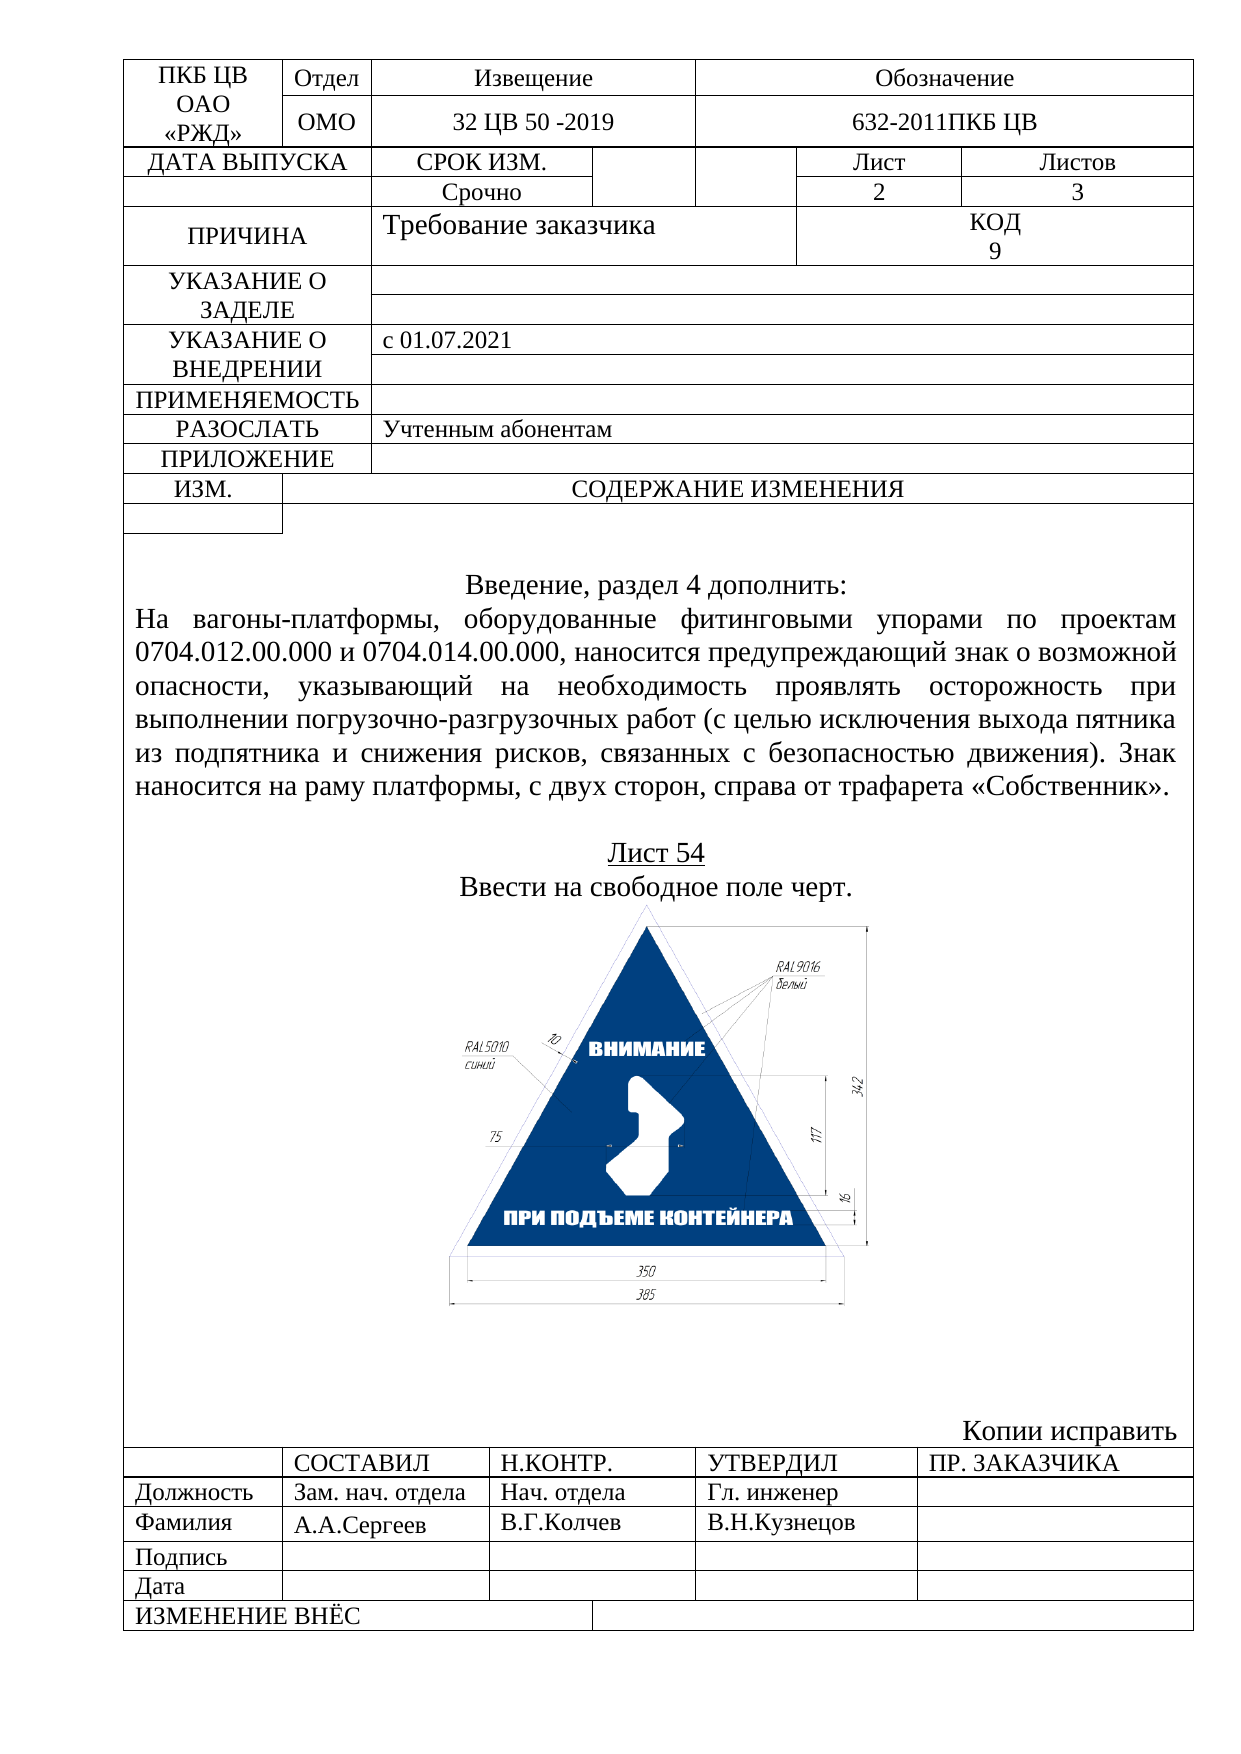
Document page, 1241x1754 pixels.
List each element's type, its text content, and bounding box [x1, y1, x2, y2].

table_header Извещение [372, 60, 695, 95]
table_cell [593, 148, 695, 206]
table_cell [593, 1601, 1193, 1630]
table_cell УТВЕРДИЛ [696, 1448, 917, 1476]
table_cell Гл. инженер [696, 1478, 917, 1506]
table_cell [372, 295, 1193, 324]
table_cell [490, 1542, 695, 1570]
table_cell [918, 1478, 1193, 1506]
table_cell ИЗМЕНЕНИЕ ВНЁС [124, 1601, 592, 1630]
table_cell [372, 355, 1193, 384]
picture [418, 902, 894, 1313]
table_cell Требование заказчика [372, 207, 796, 264]
table_cell [696, 1571, 917, 1600]
table_cell Листов [962, 148, 1193, 176]
table_cell Лист [797, 148, 961, 176]
table_cell ДАТА ВЫПУСКА [124, 148, 371, 176]
table_cell Должность [124, 1478, 282, 1506]
table_cell СРОК ИЗМ. [372, 148, 592, 176]
table_cell [283, 1542, 489, 1570]
table_cell 632-2011ПКБ ЦВ [696, 96, 1193, 146]
table_cell [283, 504, 1193, 533]
table_cell РАЗОСЛАТЬ [124, 415, 371, 443]
table_cell 3 [962, 177, 1193, 206]
table_cell ПР. ЗАКАЗЧИКА [918, 1448, 1193, 1476]
table_cell [918, 1507, 1193, 1541]
table_cell Дата [124, 1571, 282, 1600]
table_cell [696, 148, 796, 206]
table_cell [283, 1571, 489, 1600]
table_cell с 01.07.2021 [372, 325, 1193, 354]
table_cell В.Н.Кузнецов [696, 1507, 917, 1541]
table_cell [696, 1542, 917, 1570]
table_cell ИЗМ. [124, 474, 282, 503]
table_cell [124, 1448, 282, 1476]
table_cell 32 ЦВ 50 -2019 [372, 96, 695, 146]
table_cell [918, 1542, 1193, 1570]
table_cell СОДЕРЖАНИЕ ИЗМЕНЕНИЯ [283, 474, 1193, 503]
table_header Обозначение [696, 60, 1193, 95]
table_cell Срочно [372, 177, 592, 206]
table_cell ПРИМЕНЯЕМОСТЬ [124, 385, 371, 413]
table_cell Фамилия [124, 1507, 282, 1541]
table_cell Н.КОНТР. [490, 1448, 695, 1476]
table_cell [372, 444, 1193, 473]
table_header Отдел [283, 60, 371, 95]
table_cell [918, 1571, 1193, 1600]
table_cell Подпись [124, 1542, 282, 1570]
table_cell ПРИЧИНА [124, 207, 371, 264]
table_cell Нач. отдела [490, 1478, 695, 1506]
table_cell КОД 9 [797, 207, 1193, 264]
table_cell [124, 504, 282, 533]
table_cell ОМО [283, 96, 371, 146]
table_cell СОСТАВИЛ [283, 1448, 489, 1476]
table_cell [372, 266, 1193, 294]
table_cell Зам. нач. отдела [283, 1478, 489, 1506]
table_cell 2 [797, 177, 961, 206]
table_cell УКАЗАНИЕ О ЗАДЕЛЕ [124, 266, 371, 324]
table_cell [490, 1571, 695, 1600]
table_cell Введение, раздел 4 дополнить: На вагоны-платформы, оборудованные фитинговыми упорами по проектам 0704.012.00.000 и 0704.014.00.000, наносится предупреждающий знак о возможной опасности, указывающий на необходимость проявлять осторожность при выполнении погрузочно-разгрузочных работ (с целью исключения выхода пятника из подпятника и снижения рисков, связанных с безопасностью движения). Знак наносится на раму платформы, с двух сторон, справа от трафарета «Собственник». Лист 54 Ввести на свободное поле черт. Копии исправить [124, 533, 1193, 1447]
table_cell [124, 177, 371, 206]
table_cell Учтенным абонентам [372, 415, 1193, 443]
table_cell В.Г.Колчев [490, 1507, 695, 1541]
table_cell ПРИЛОЖЕНИЕ [124, 444, 371, 473]
table_cell УКАЗАНИЕ О ВНЕДРЕНИИ [124, 325, 371, 384]
table_cell А.А.Сергеев [283, 1507, 489, 1541]
table_cell [372, 385, 1193, 413]
table_header ПКБ ЦВ ОАО «РЖД» [124, 60, 282, 146]
